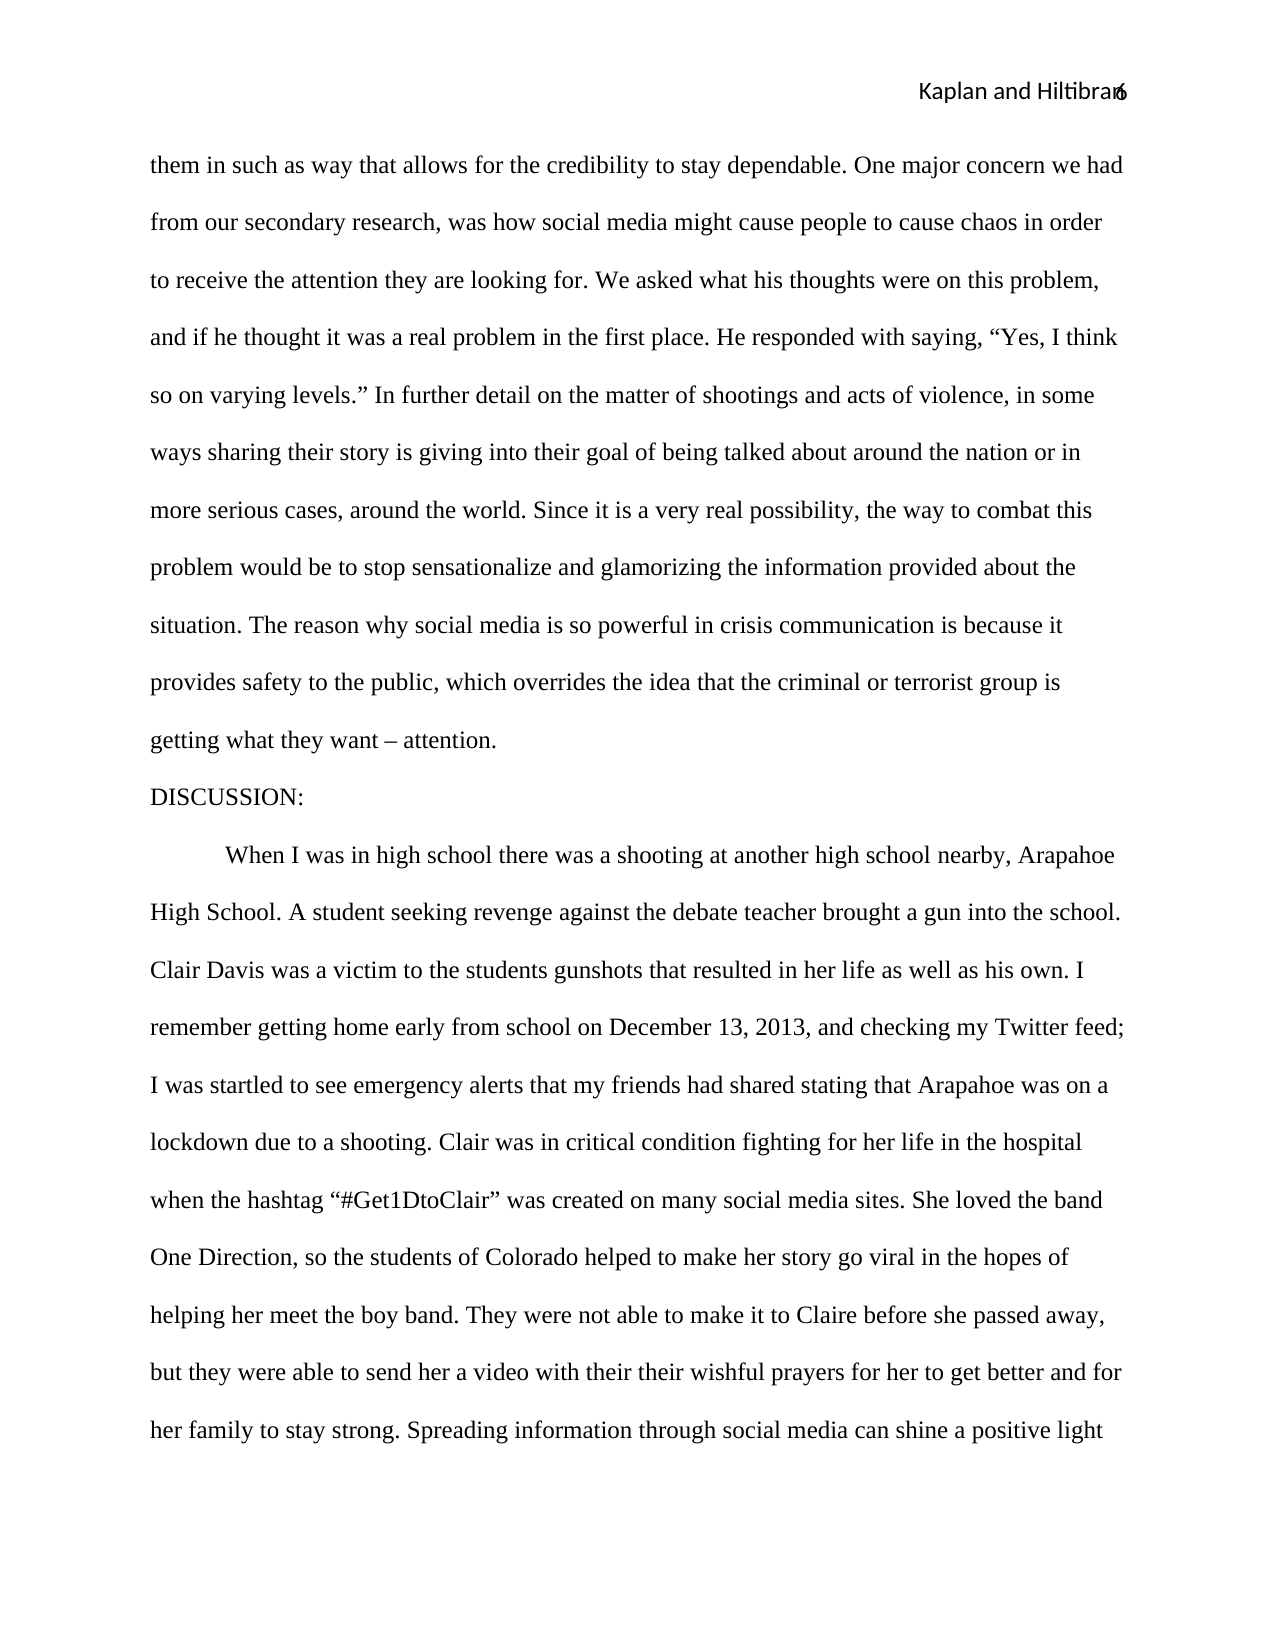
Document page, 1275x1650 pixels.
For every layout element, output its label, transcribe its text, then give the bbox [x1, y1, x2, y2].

text DISCUSSION: [150, 782, 1125, 811]
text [150, 840, 1125, 1444]
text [150, 150, 1125, 754]
